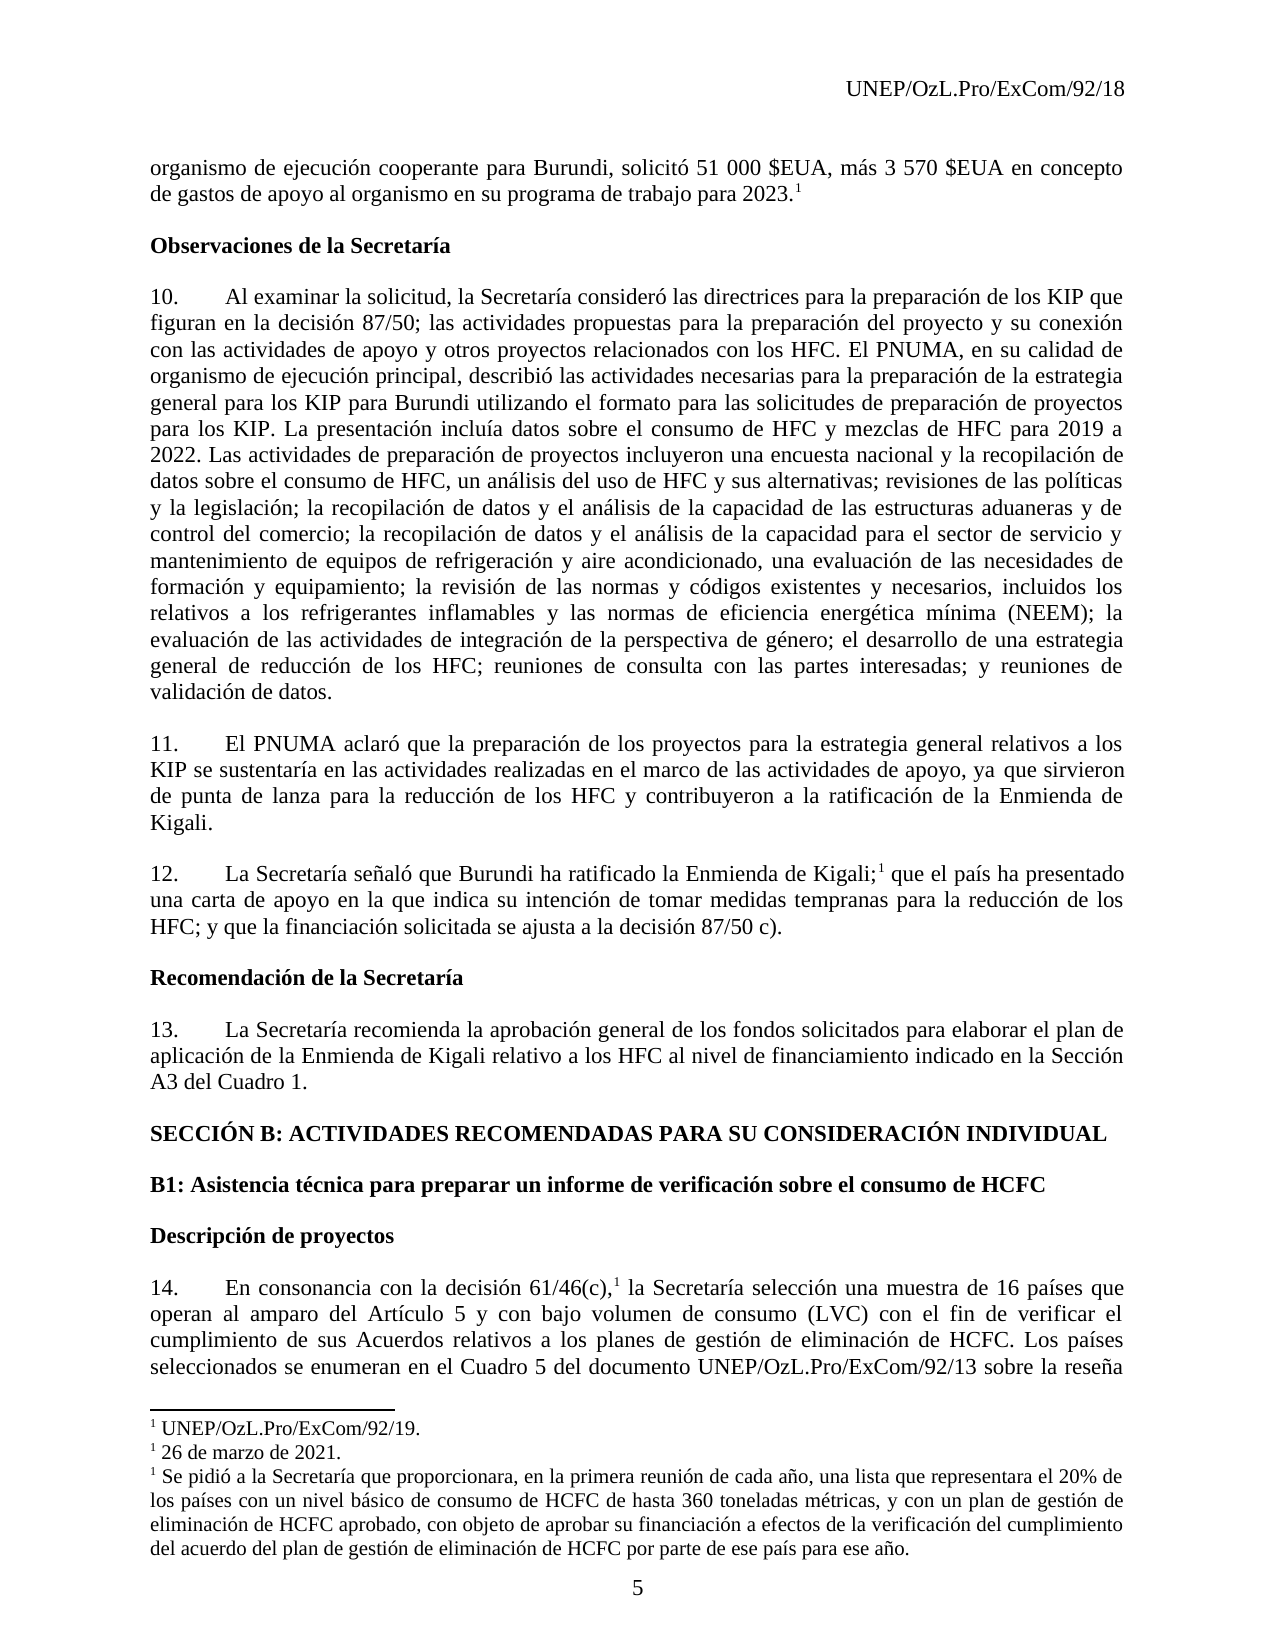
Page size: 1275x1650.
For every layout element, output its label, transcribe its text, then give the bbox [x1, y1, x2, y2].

subtitle La Secretaría recomienda la aprobación general de los fondos solicitados para elaborar el plan de aplicación de la Enmienda de Kigali relativo a los HFC al nivel de financiamiento indicado en la Sección A3 del Cuadro 1. [150, 1016, 1125, 1095]
subtitle El PNUMA aclaró que la preparación de los proyectos para la estrategia general relativos a los KIP se sustentaría en las actividades realizadas en el marco de las actividades de apoyo, ya que sirvieron de punta de lanza para la reducción de los HFC y contribuyeron a la ratificación de la Enmienda de Kigali. [150, 730, 1125, 835]
subtitle Al examinar la solicitud, la Secretaría consideró las directrices para la preparación de los KIP que figuran en la decisión 87/50; las actividades propuestas para la preparación del proyecto y su conexión con las actividades de apoyo y otros proyectos relacionados con los HFC. El PNUMA, en su calidad de organismo de ejecución principal, describió las actividades necesarias para la preparación de la estrategia general para los KIP para Burundi utilizando el formato para las solicitudes de preparación de proyectos para los KIP. La presentación incluía datos sobre el consumo de HFC y mezclas de HFC para 2019 a 2022. Las actividades de preparación de proyectos incluyeron una encuesta nacional y la recopilación de datos sobre el consumo de HFC, un análisis del uso de HFC y sus alternativas; revisiones de las políticas y la legislación; la recopilación de datos y el análisis de la capacidad de las estructuras aduaneras y de control del comercio; la recopilación de datos y el análisis de la capacidad para el sector de servicio y mantenimiento de equipos de refrigeración y aire acondicionado, una evaluación de las necesidades de formación y equipamiento; la revisión de las normas y códigos existentes y necesarios, incluidos los relativos a los refrigerantes inflamables y las normas de eficiencia energética mínima (NEEM); la evaluación de las actividades de integración de la perspectiva de género; el desarrollo de una estrategia general de reducción de los HFC; reuniones de consulta con las partes interesadas; y reuniones de validación de datos. [150, 283, 1125, 705]
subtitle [150, 154, 1125, 207]
text B1: Asistencia técnica para preparar un informe de verificación sobre el consumo de HCFC [150, 1171, 1125, 1197]
text SECCIÓN B: ACTIVIDADES RECOMENDADAS PARA SU CONSIDERACIÓN INDIVIDUAL [150, 1120, 1125, 1146]
subtitle Observaciones de la Secretaría [150, 232, 1125, 258]
subtitle Recomendación de la Secretaría [150, 964, 1125, 991]
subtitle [150, 1274, 1125, 1379]
subtitle La Secretaría señaló que Burundi ha ratificado la Enmienda de Kigali; que el país ha presentado una carta de apoyo en la que indica su intención de tomar medidas tempranas para la reducción de los HFC; y que la financiación solicitada se ajusta a la decisión 87/50 c). [150, 860, 1125, 939]
text Descripción de proyectos [150, 1222, 1125, 1249]
